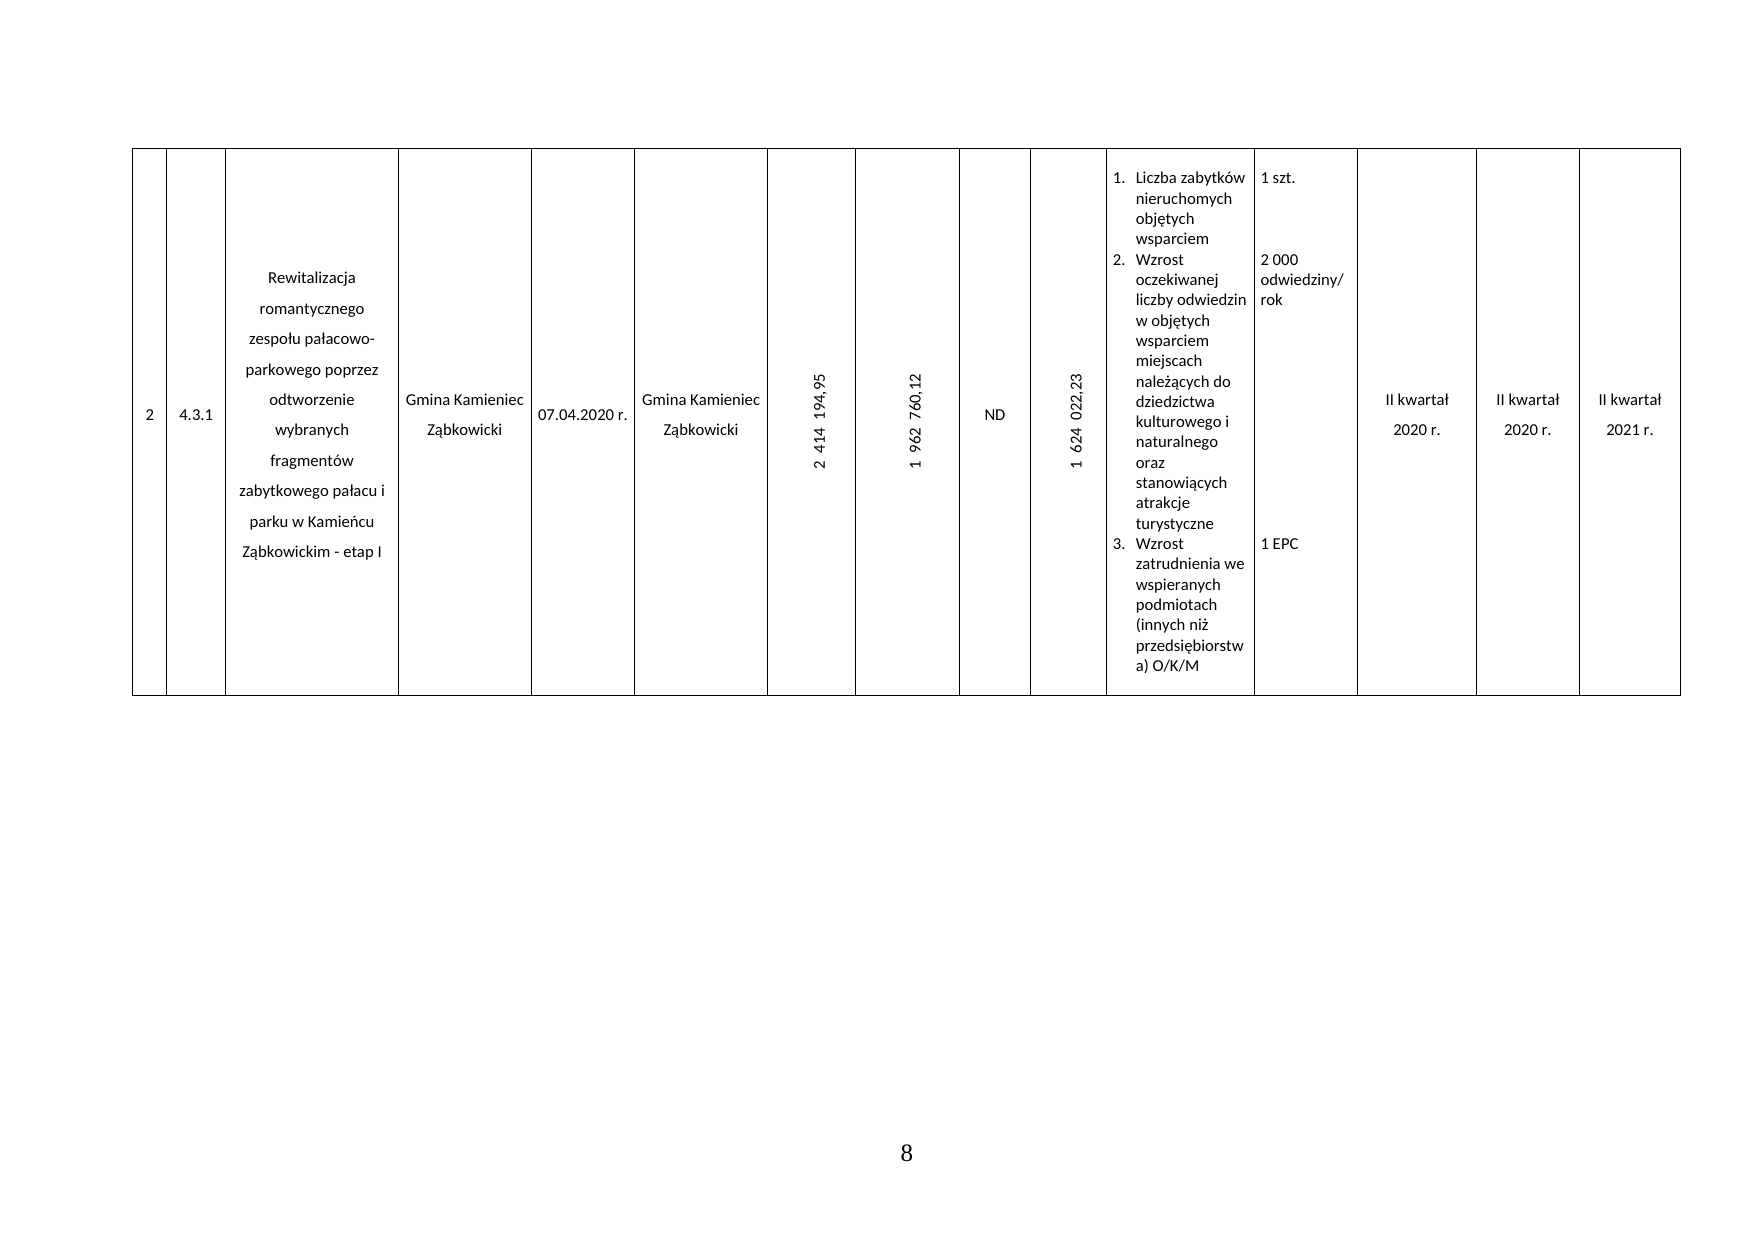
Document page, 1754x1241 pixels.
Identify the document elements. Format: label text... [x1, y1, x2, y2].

table_cell 2 [133, 149, 166, 694]
table_cell Rewitalizacja romantycznego zespołu pałacowo-parkowego poprzez odtworzenie wybranych fragmentów zabytkowego pałacu i parku w Kamieńcu Ząbkowickim - etap I [226, 149, 398, 694]
table_cell 2 414 194,95 [768, 149, 855, 694]
table_cell 07.04.2020 r. [532, 149, 634, 694]
table_cell Gmina Kamieniec Ząbkowicki [635, 149, 767, 694]
table_cell Liczba zabytków nieruchomych objętych wsparciem Wzrost oczekiwanej liczby odwiedzin w objętych wsparciem miejscach należących do dziedzictwa kulturowego i naturalnego oraz stanowiących atrakcje turystyczne Wzrost zatrudnienia we wspieranych podmiotach (innych niż przedsiębiorstwa) O/K/M [1107, 149, 1254, 694]
table_cell II kwartał 2020 r. [1358, 149, 1476, 694]
table_cell 1 szt. 2 000 odwiedziny/ rok 1 EPC [1255, 149, 1357, 694]
table_cell 1 624 022,23 [1031, 149, 1106, 694]
table_cell Gmina Kamieniec Ząbkowicki [399, 149, 531, 694]
table_cell 4.3.1 [167, 149, 225, 694]
table_cell ND [960, 149, 1030, 694]
table_cell II kwartał 2021 r. [1580, 149, 1680, 694]
table_cell II kwartał 2020 r. [1477, 149, 1579, 694]
table_cell 1 962 760,12 [856, 149, 959, 694]
